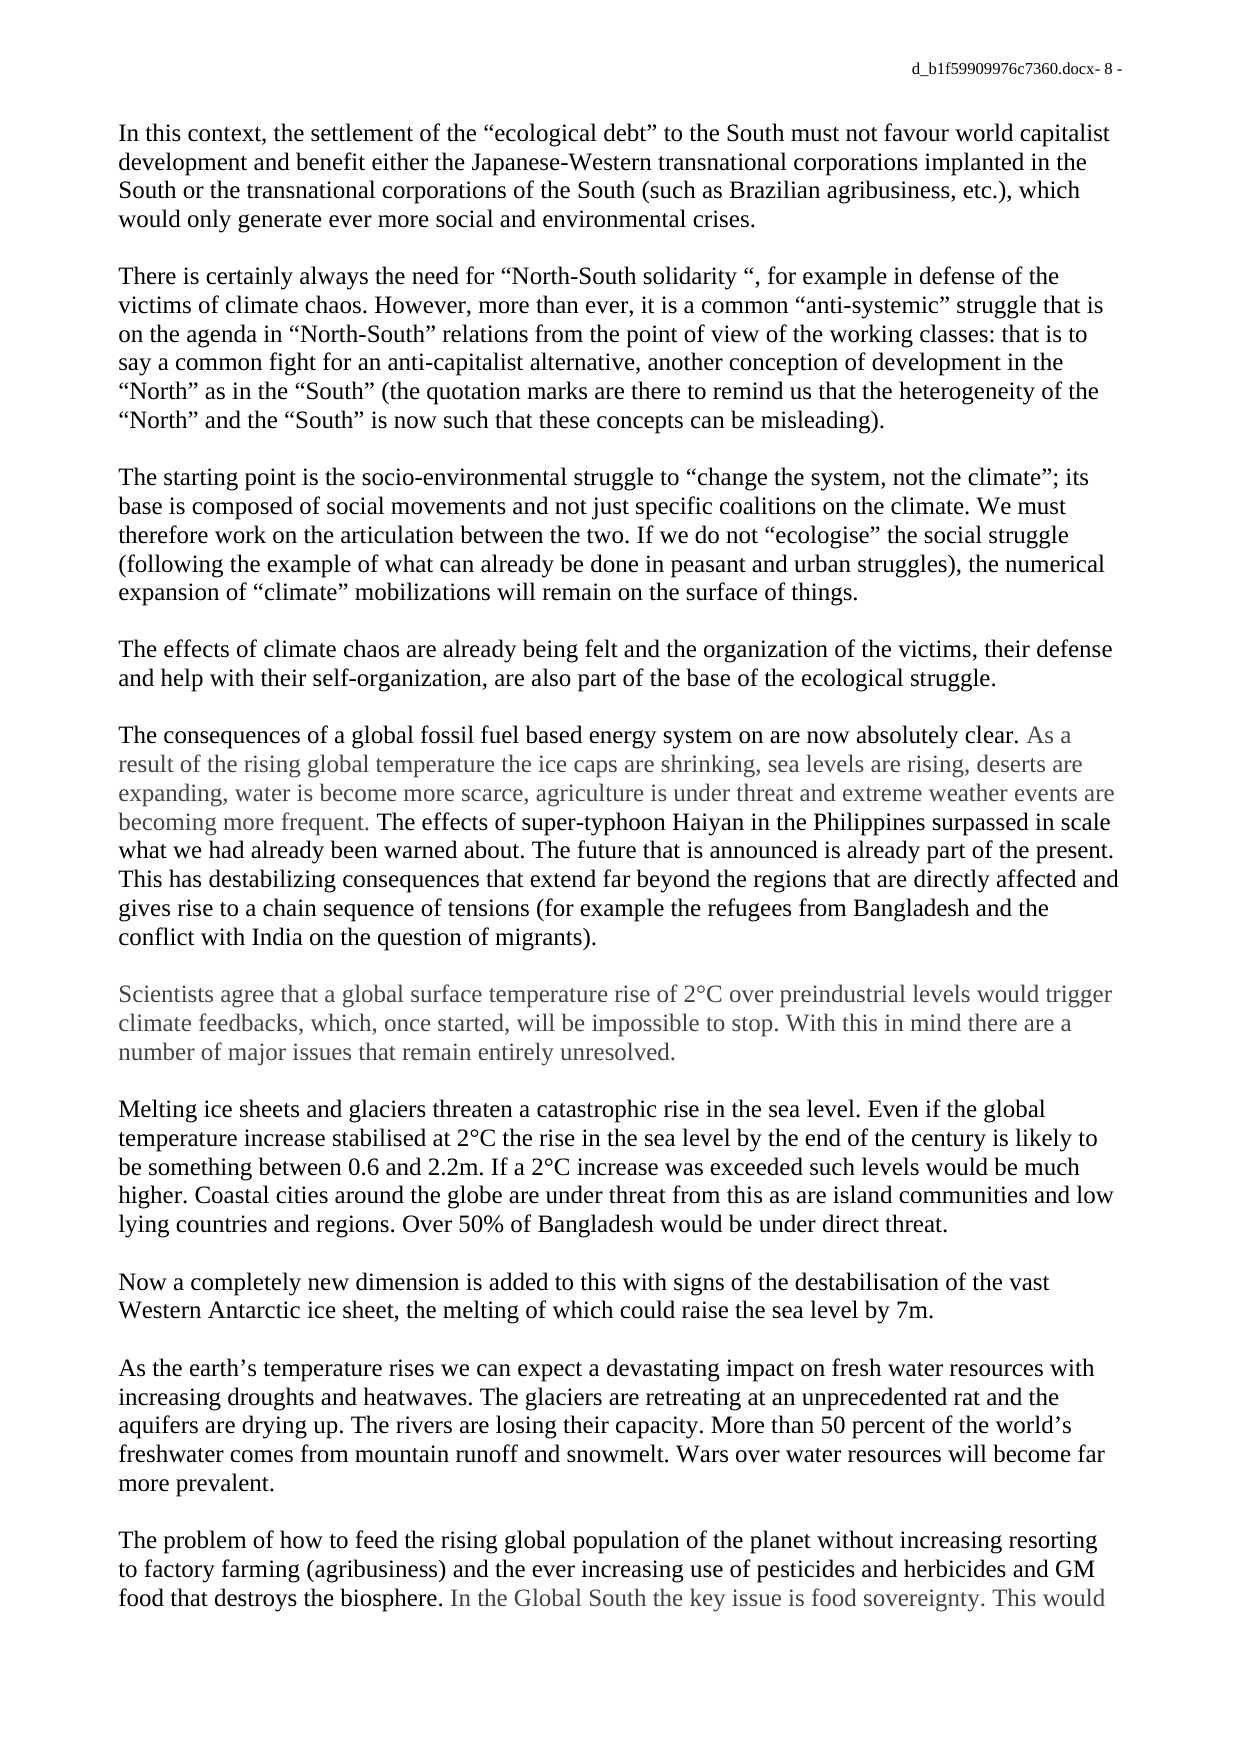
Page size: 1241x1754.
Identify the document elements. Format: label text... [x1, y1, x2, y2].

text The effects of climate chaos are already being felt and the organization of the victims, their defense and help with their self-organization, are also part of the base of the ecological struggle. [118, 634, 1122, 692]
text Now a completely new dimension is added to this with signs of the destabilisation of the vast Western Antarctic ice sheet, the melting of which could raise the sea level by 7m. [118, 1267, 1122, 1324]
text There is certainly always the need for “North-South solidarity “, for example in defense of the victims of climate chaos. However, more than ever, it is a common “anti-systemic” struggle that is on the agenda in “North-South” relations from the point of view of the working classes: that is to say a common fight for an anti-capitalist alternative, another conception of development in the “North” as in the “South” (the quotation marks are there to remind us that the heterogeneity of the “North” and the “South” is now such that these concepts can be misleading). [118, 261, 1122, 434]
text Melting ice sheets and glaciers threaten a catastrophic rise in the sea level. Even if the global temperature increase stabilised at 2°C the rise in the sea level by the end of the century is likely to be something between 0.6 and 2.2m. If a 2°C increase was exceeded such levels would be much higher. Coastal cities around the globe are under threat from this as are island communities and low lying countries and regions. Over 50% of Bangladesh would be under direct threat. [118, 1094, 1122, 1238]
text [118, 1525, 1122, 1612]
text Scientists agree that a global surface temperature rise of 2°C over preindustrial levels would trigger climate feedbacks, which, once started, will be impossible to stop. With this in mind there are a number of major issues that remain entirely unresolved. [118, 979, 1122, 1065]
text The starting point is the socio-environmental struggle to “change the system, not the climate”; its base is composed of social movements and not just specific coalitions on the climate. We must therefore work on the articulation between the two. If we do not “ecologise” the social struggle (following the example of what can already be done in peasant and urban struggles), the numerical expansion of “climate” mobilizations will remain on the surface of things. [118, 462, 1122, 606]
text In this context, the settlement of the “ecological debt” to the South must not favour world capitalist development and benefit either the Japanese-Western transnational corporations implanted in the South or the transnational corporations of the South (such as Brazilian agribusiness, etc.), which would only generate ever more social and environmental crises. [118, 118, 1122, 233]
text As the earth’s temperature rises we can expect a devastating impact on fresh water resources with increasing droughts and heatwaves. The glaciers are retreating at an unprecedented rat and the aquifers are drying up. The rivers are losing their capacity. More than 50 percent of the world’s freshwater comes from mountain runoff and snowmelt. Wars over water resources will become far more prevalent. [118, 1353, 1122, 1497]
text The consequences of a global fossil fuel based energy system on are now absolutely clear. As a result of the rising global temperature the ice caps are shrinking, sea levels are rising, deserts are expanding, water is become more scarce, agriculture is under threat and extreme weather events are becoming more frequent. The effects of super-typhoon Haiyan in the Philippines surpassed in scale what we had already been warned about. The future that is announced is already part of the present. This has destabilizing consequences that extend far beyond the regions that are directly affected and gives rise to a chain sequence of tensions (for example the refugees from Bangladesh and the conflict with India on the question of migrants). [118, 720, 1122, 950]
